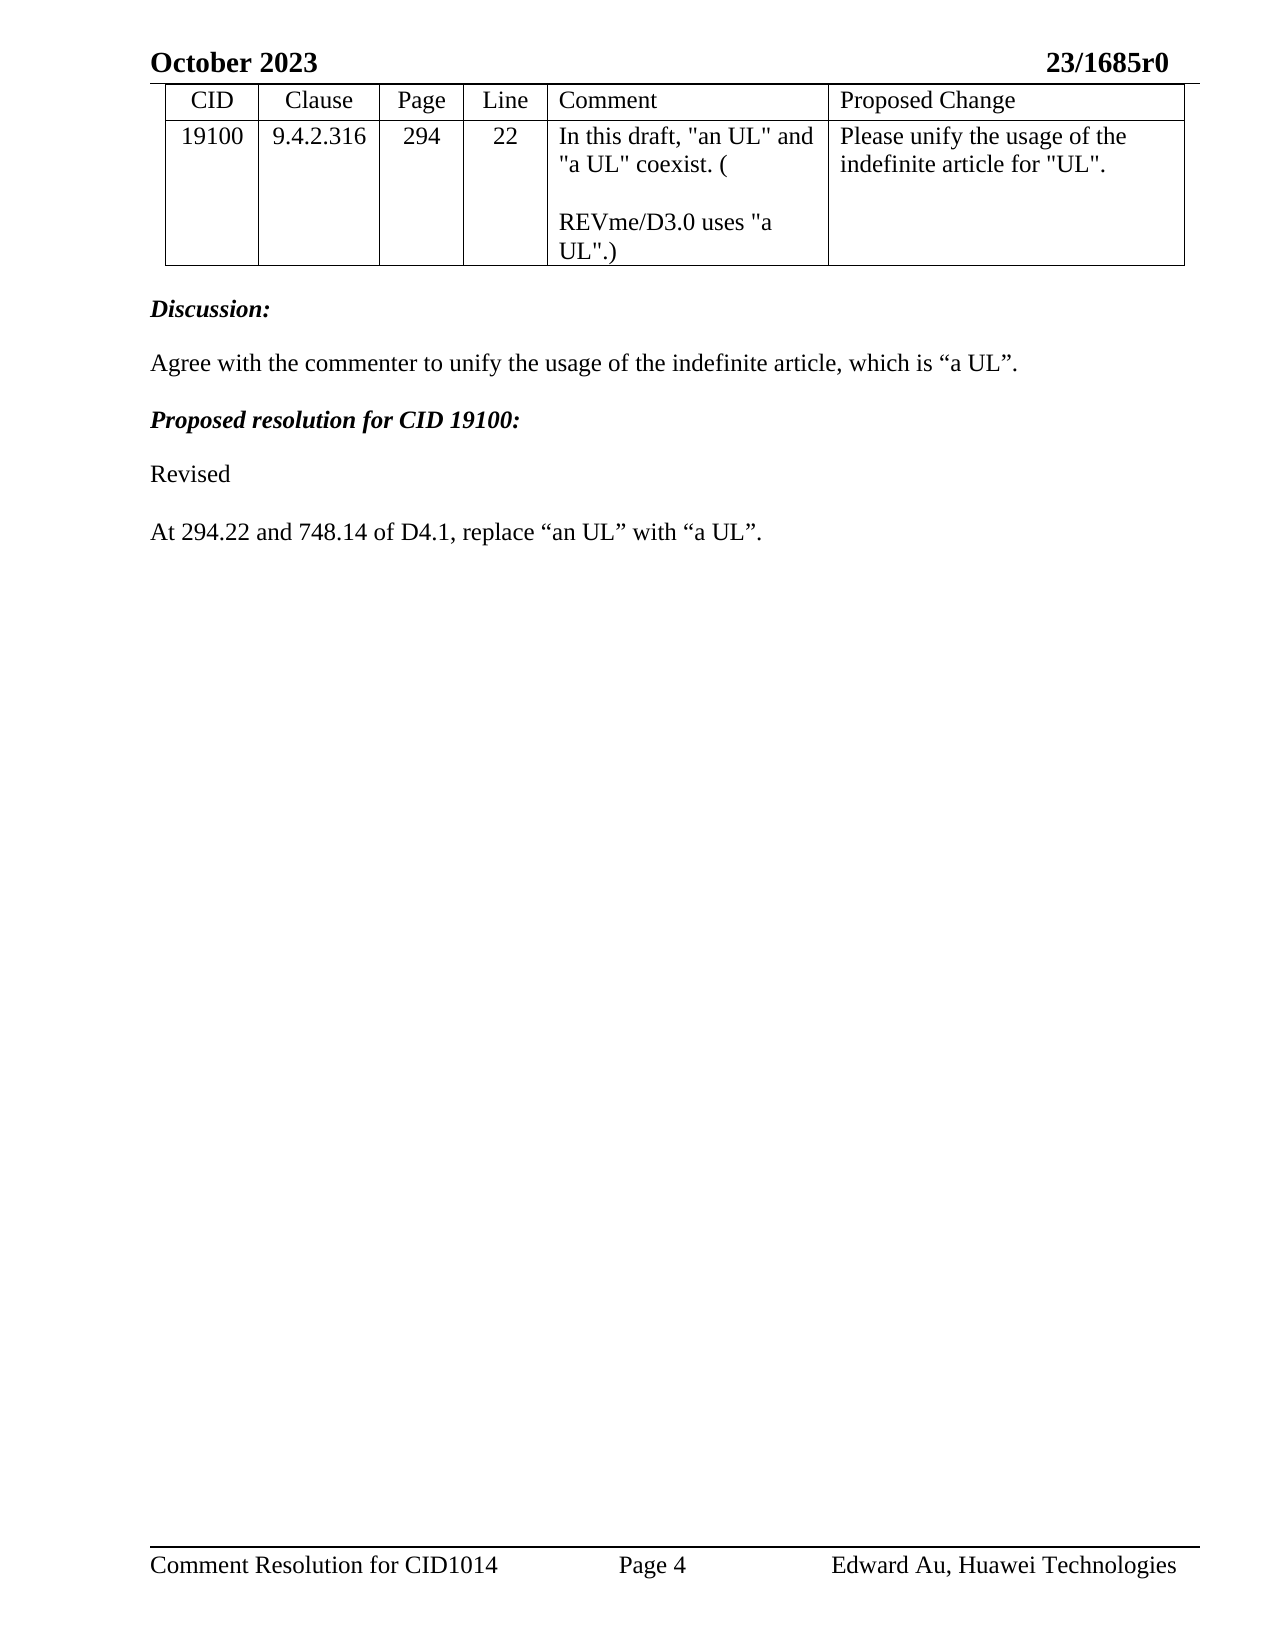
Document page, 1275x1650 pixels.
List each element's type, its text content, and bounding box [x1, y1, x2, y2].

table_cell Please unify the usage of the indefinite article for "UL". [829, 121, 1184, 264]
table_cell In this draft, "an UL" and "a UL" coexist. ( REVme/D3.0 uses "a UL".) [548, 121, 828, 264]
text Revised [150, 459, 1200, 488]
table_header Proposed Change [829, 85, 1184, 120]
table_cell 22 [464, 121, 547, 264]
text At 294.22 and 748.14 of D4.1, replace “an UL” with “a UL”. [150, 517, 1200, 546]
table_header Clause [259, 85, 379, 120]
table_header Page [380, 85, 463, 120]
text Proposed resolution for CID 19100: [150, 406, 1200, 434]
table_header CID [166, 85, 258, 120]
table_cell 9.4.2.316 [259, 121, 379, 264]
table_cell 19100 [166, 121, 258, 264]
text Agree with the commenter to unify the usage of the indefinite article, which is “a UL”. [150, 348, 1200, 377]
table_header Comment [548, 85, 828, 120]
text Discussion: [150, 294, 1200, 323]
table_header Line [464, 85, 547, 120]
table_cell 294 [380, 121, 463, 264]
